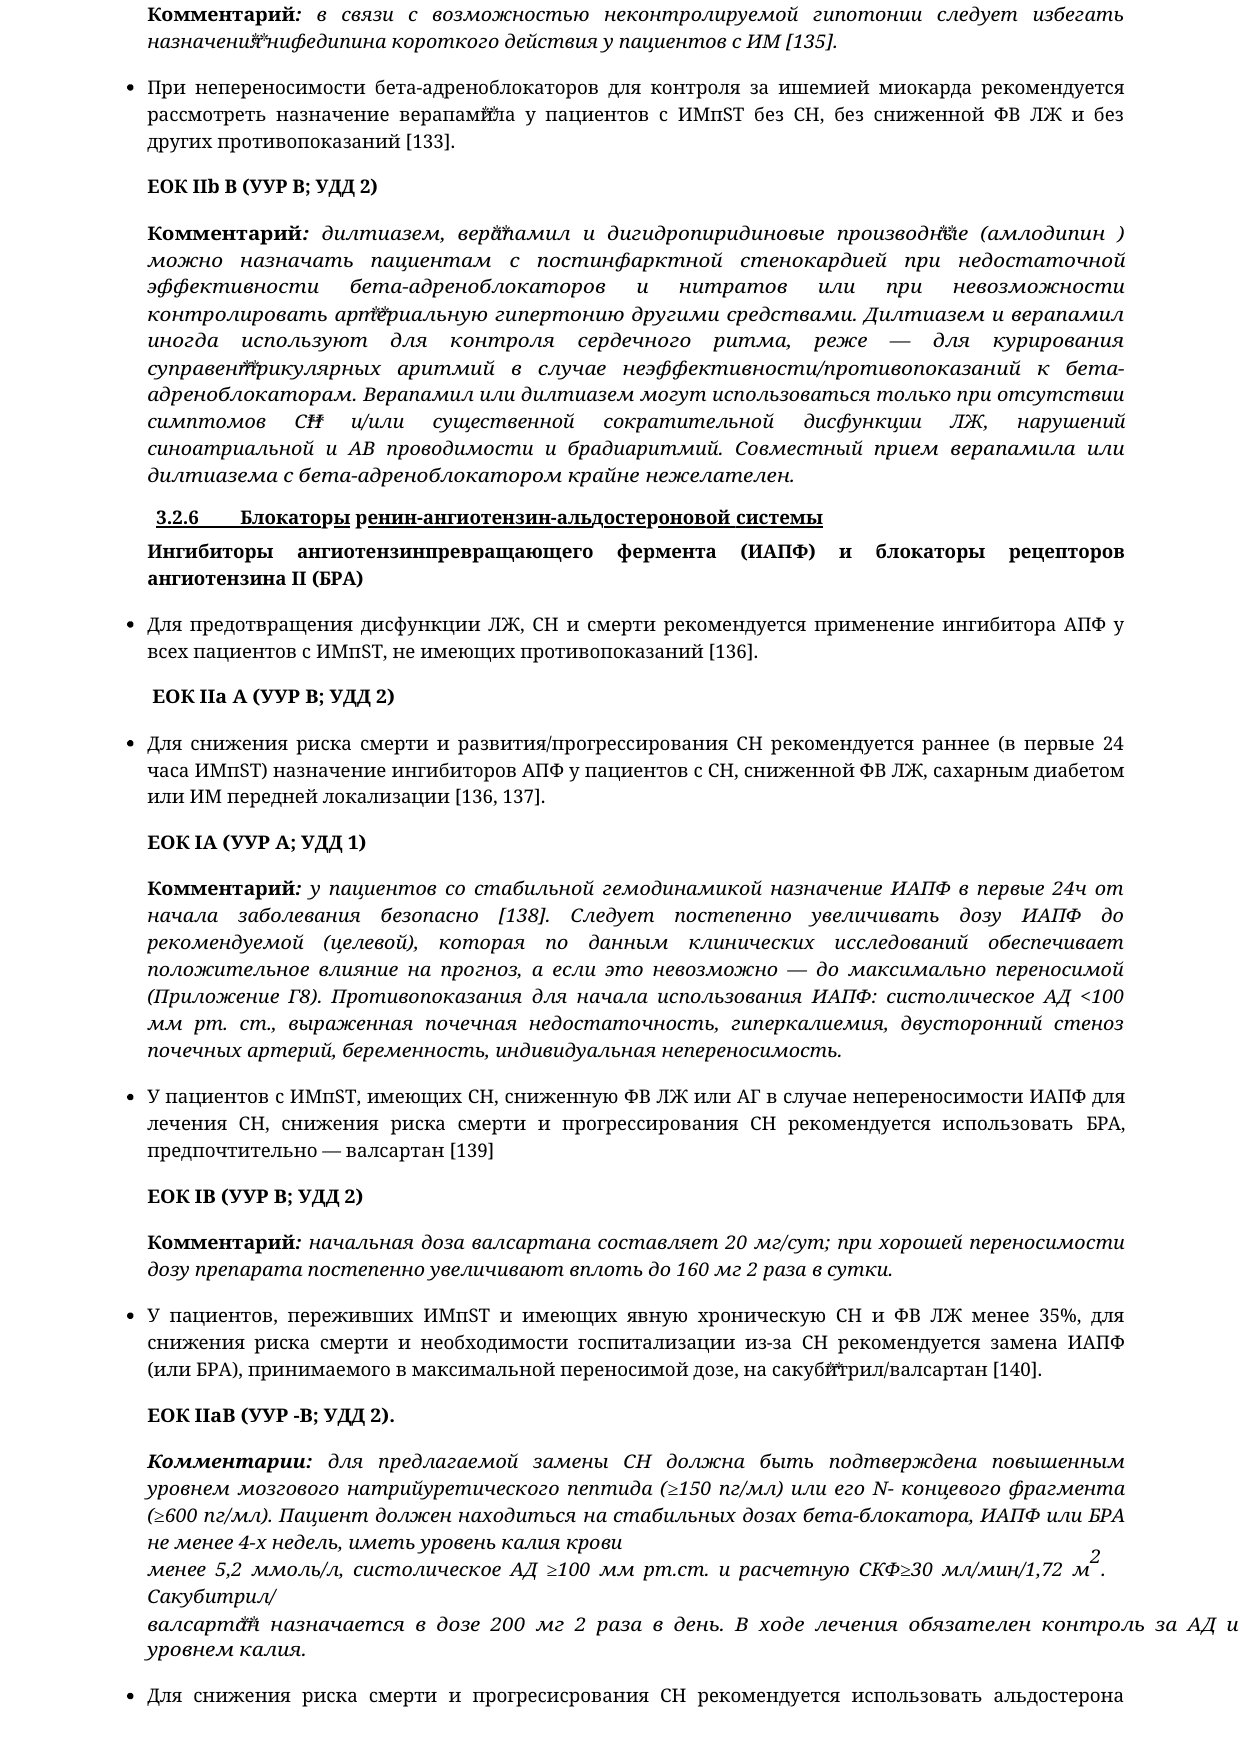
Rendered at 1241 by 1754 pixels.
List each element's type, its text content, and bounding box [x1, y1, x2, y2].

list Блокаторы ренин-ангиотензин-альдостероновой системы [156, 504, 1240, 530]
text Комментарий: дилтиазем, верапамил и дигидропиридиновые производные (амлодипин ) можно назначать пациентам с постинфарктной стенокардией при недостаточной эффективности бета-адреноблокаторов и нитратов или при невозможности контролировать артериальную гипертонию другими средствами. Дилтиазем и верапамил иногда используют для контроля сердечного ритма, реже — для курирования суправентрикулярных аритмий в случае неэффективности/противопоказаний к бета-адреноблокаторам. Верапамил или дилтиазем могут использоваться только при отсутствии симптомов СН и/или существенной сократительной дисфункции ЛЖ, нарушений синоатриальной и АВ проводимости и брадиаритмий. Совместный прием верапамила или дилтиазема с бета-адреноблокатором крайне нежелателен. [147, 220, 1126, 488]
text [147, 1683, 1125, 1708]
subtitle ЕОК IIa A (УУР B; УДД 2) [152, 684, 1240, 709]
text У пациентов с ИМпST, имеющих СН, сниженную ФВ ЛЖ или АГ в случае непереносимости ИАПФ для лечения СН, снижения риска смерти и прогрессирования СН рекомендуется использовать БРА, предпочтительно — валсартан [139] [147, 1084, 1125, 1163]
subtitle ЕОК IIb B (УУР В; УДД 2) [147, 174, 1240, 199]
text При непереносимости бета-адреноблокаторов для контроля за ишемией миокарда рекомендуется рассмотреть назначение верапамила у пациентов с ИМпST без СН, без сниженной ФВ ЛЖ и без других противопоказаний [133]. [147, 74, 1126, 153]
text Ингибиторы ангиотензинпревращающего фермента (ИАПФ) и блокаторы рецепторов ангиотензина II (БРА) [147, 538, 1126, 591]
text У пациентов, переживших ИМпST и имеющих явную хроническую СН и ФВ ЛЖ менее 35%, для снижения риска смерти и необходимости госпитализации из-за СН рекомендуется замена ИАПФ (или БРА), принимаемого в максимальной переносимой дозе, на сакубитрил/валсартан [140]. [147, 1302, 1125, 1382]
subtitle ЕОК IA (УУР A; УДД 1) [147, 830, 1240, 855]
subtitle ЕОК IIaB (УУР -B; УДД 2). [147, 1402, 1240, 1428]
text Комментарий: начальная доза валсартана составляет 20 мг/сут; при хорошей переносимости дозу препарата постепенно увеличивают вплоть до 160 мг 2 раза в сутки. [147, 1229, 1126, 1282]
text Комментарий: в связи с возможностью неконтролируемой гипотонии следует избегать назначения нифедипина короткого действия у пациентов с ИМ [135]. [147, 1, 1125, 54]
subtitle ЕОК IB (УУР B; УДД 2) [147, 1183, 1240, 1209]
text Для предотвращения дисфункции ЛЖ, СН и смерти рекомендуется применение ингибитора АПФ у всех пациентов с ИМпST, не имеющих противопоказаний [136]. [147, 611, 1125, 663]
text валсартан назначается в дозе 200 мг 2 раза в день. В ходе лечения обязателен контроль за АД и уровнем калия. [147, 1611, 1240, 1662]
text менее 5,2 ммоль/л, систолическое АД ≥100 мм рт.ст. и расчетную СКФ≥30 мл/мин/1,72 м2. Сакубитрил/ [147, 1555, 1240, 1609]
text Комментарий: у пациентов со стабильной гемодинамикой назначение ИАПФ в первые 24ч от начала заболевания безопасно [138]. Следует постепенно увеличивать дозу ИАПФ до рекомендуемой (целевой), которая по данным клинических исследований обеспечивает положительное влияние на прогноз, а если это невозможно — до максимально переносимой (Приложение Г8). Противопоказания для начала использования ИАПФ: систолическое АД <100 мм рт. ст., выраженная почечная недостаточность, гиперкалиемия, двусторонний стеноз почечных артерий, беременность, индивидуальная непереносимость. [147, 876, 1125, 1063]
text Для снижения риска смерти и развития/прогрессирования СН рекомендуется раннее (в первые 24 часа ИМпST) назначение ингибиторов АПФ у пациентов с СН, сниженной ФВ ЛЖ, сахарным диабетом или ИМ передней локализации [136, 137]. [147, 730, 1126, 809]
text Комментарии: для предлагаемой замены СН должна быть подтверждена повышенным уровнем мозгового натрийуретического пептида (≥150 пг/мл) или его N- концевого фрагмента (≥600 пг/мл). Пациент должен находиться на стабильных дозах бета-блокатора, ИАПФ или БРА не менее 4-х недель, иметь уровень калия крови [147, 1446, 1126, 1555]
